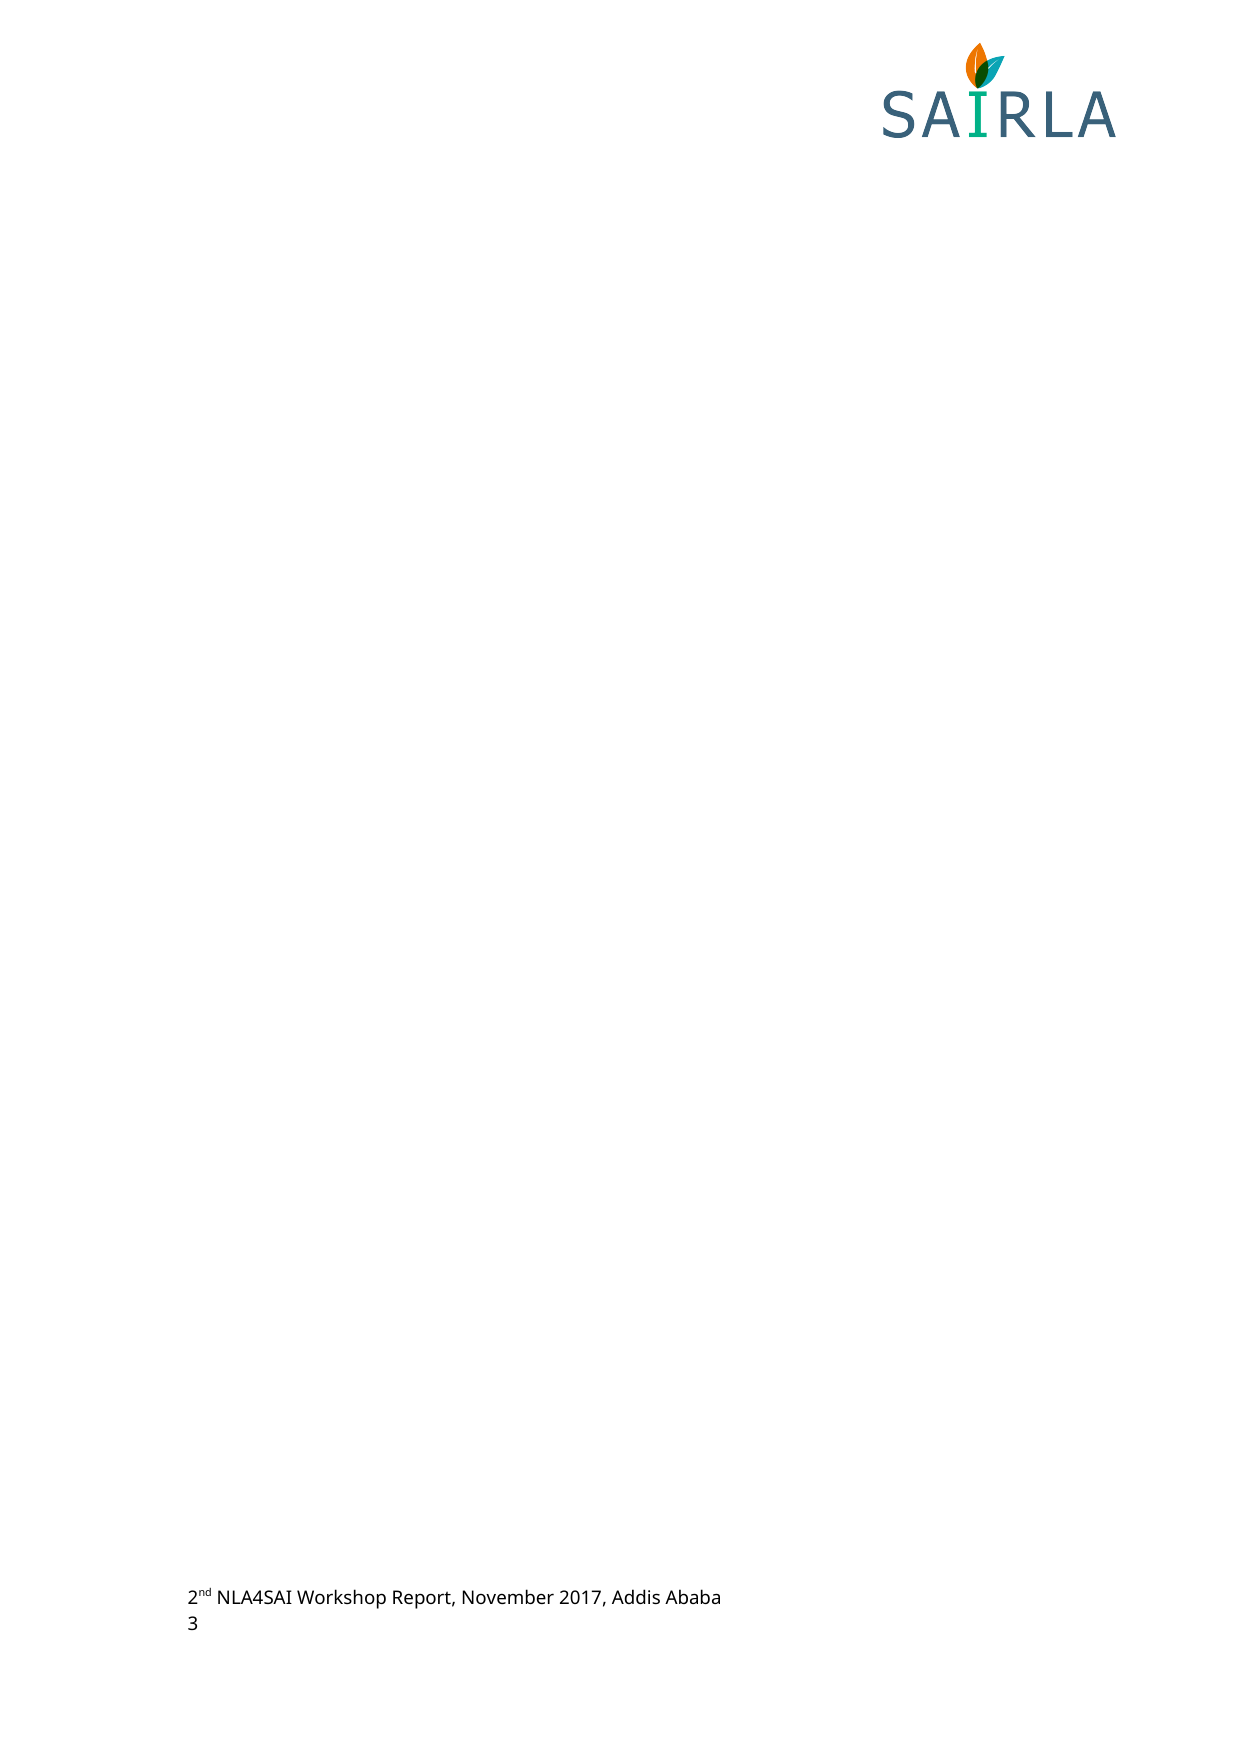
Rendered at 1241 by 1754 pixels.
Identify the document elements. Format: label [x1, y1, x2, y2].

picture [877, 39, 1122, 144]
